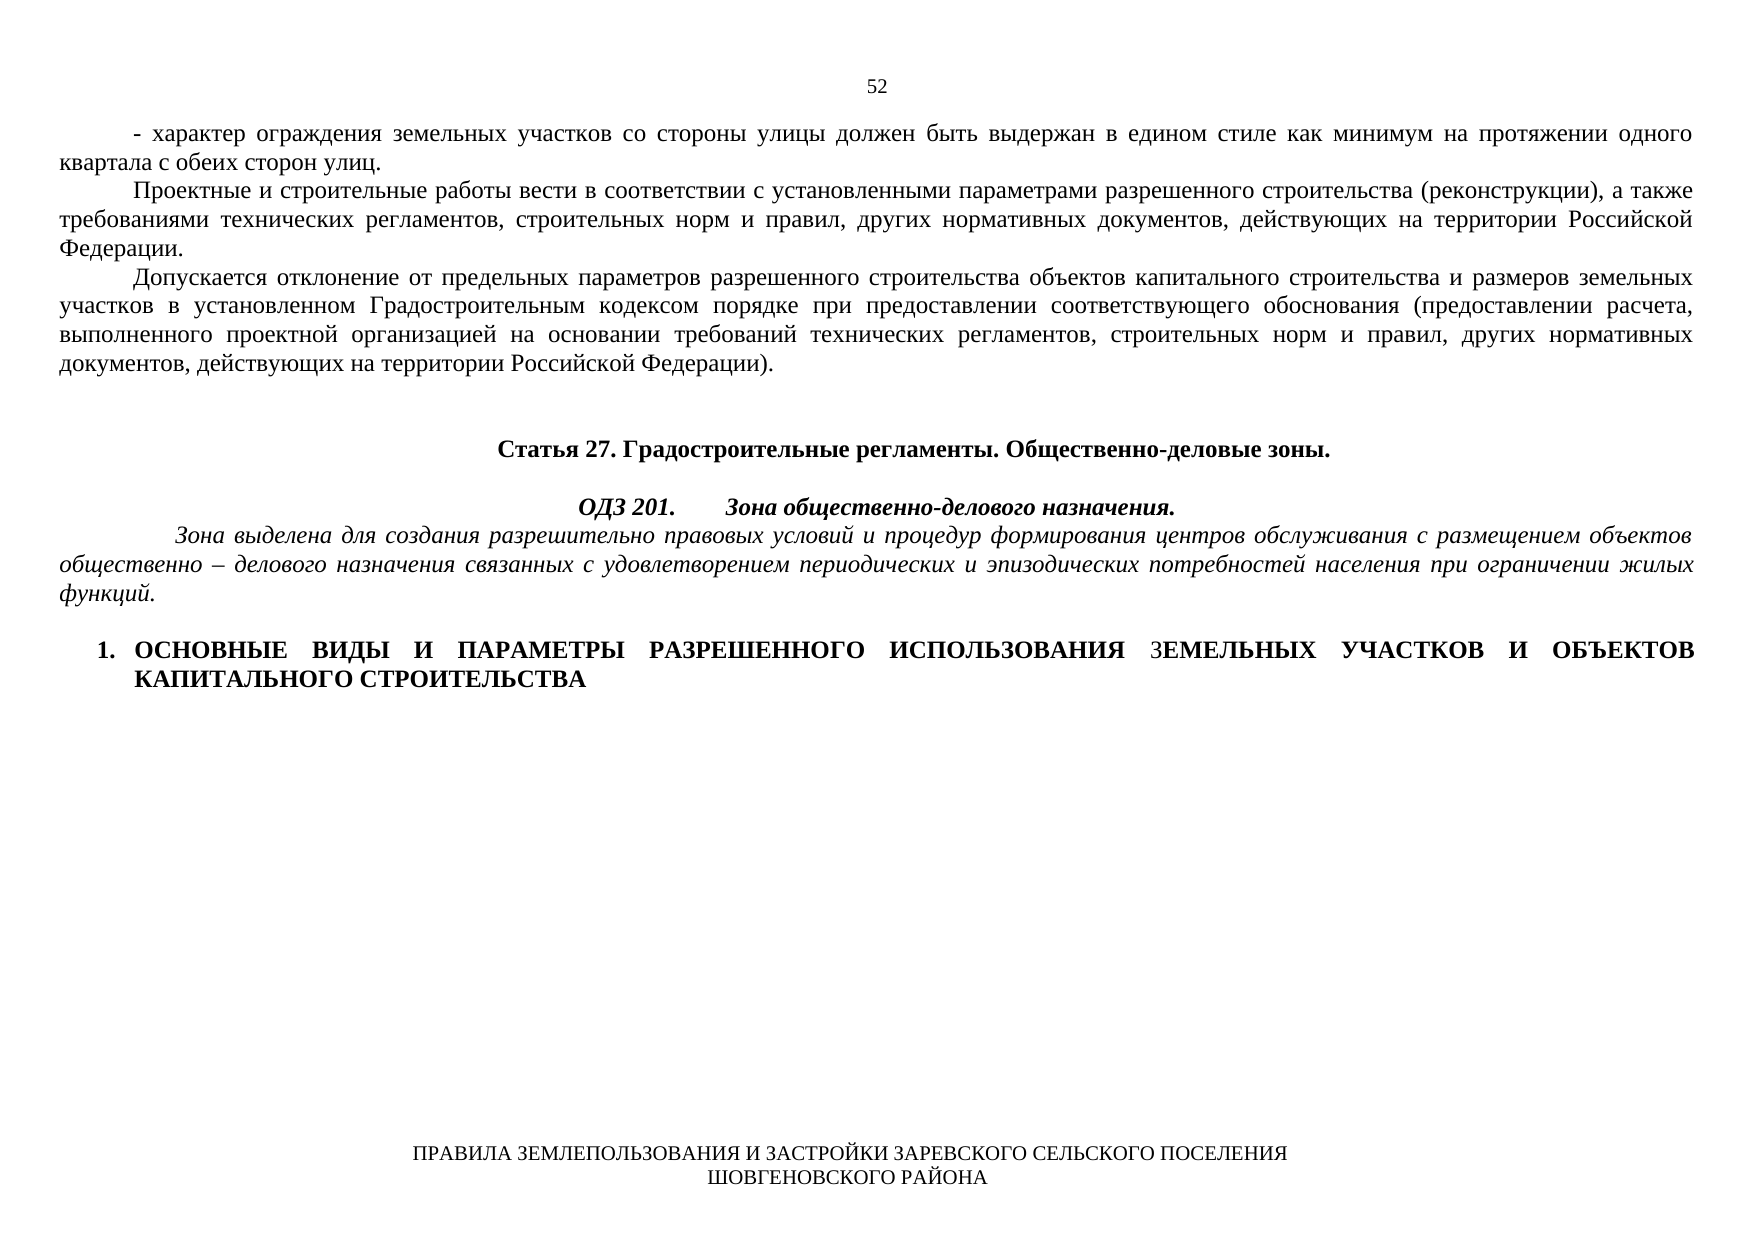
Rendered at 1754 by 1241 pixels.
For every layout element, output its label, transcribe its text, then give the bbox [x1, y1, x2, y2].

text Допускается отклонение от предельных параметров разрешенного строительства объектов капитального строительства и размеров земельных участков в установленном Градостроительным кодексом порядке при предоставлении соответствующего обоснования (предоставлении расчета, выполненного проектной организацией на основании требований технических регламентов, строительных норм и правил, других нормативных документов, действующих на территории Российской Федерации). [59, 262, 1695, 377]
text Статья 27. Градостроительные регламенты. Общественно-деловые зоны. [59, 434, 1695, 463]
text - характер ограждения земельных участков со стороны улицы должен быть выдержан в едином стиле как минимум на протяжении одного квартала с обеих сторон улиц. [59, 118, 1695, 176]
text Проектные и строительные работы вести в соответствии с установленными параметрами разрешенного строительства (реконструкции), а также требованиями технических регламентов, строительных норм и правил, других нормативных документов, действующих на территории Российской Федерации. [59, 176, 1695, 262]
list ОСНОВНЫЕ ВИДЫ И ПАРАМЕТРЫ РАЗРЕШЕННОГО ИСПОЛЬЗОВАНИЯ ЗЕМЕЛЬНЫХ УЧАСТКОВ И ОБЪЕКТОВ КАПИТАЛЬНОГО СТРОИТЕЛЬСТВА [97, 636, 1695, 693]
text Зона выделена для создания разрешительно правовых условий и процедур формирования центров обслуживания с размещением объектов общественно – делового назначения связанных с удовлетворением периодических и эпизодических потребностей населения при ограничении жилых функций. [59, 521, 1695, 607]
text ОДЗ 201. Зона общественно-делового назначения. [59, 492, 1695, 521]
